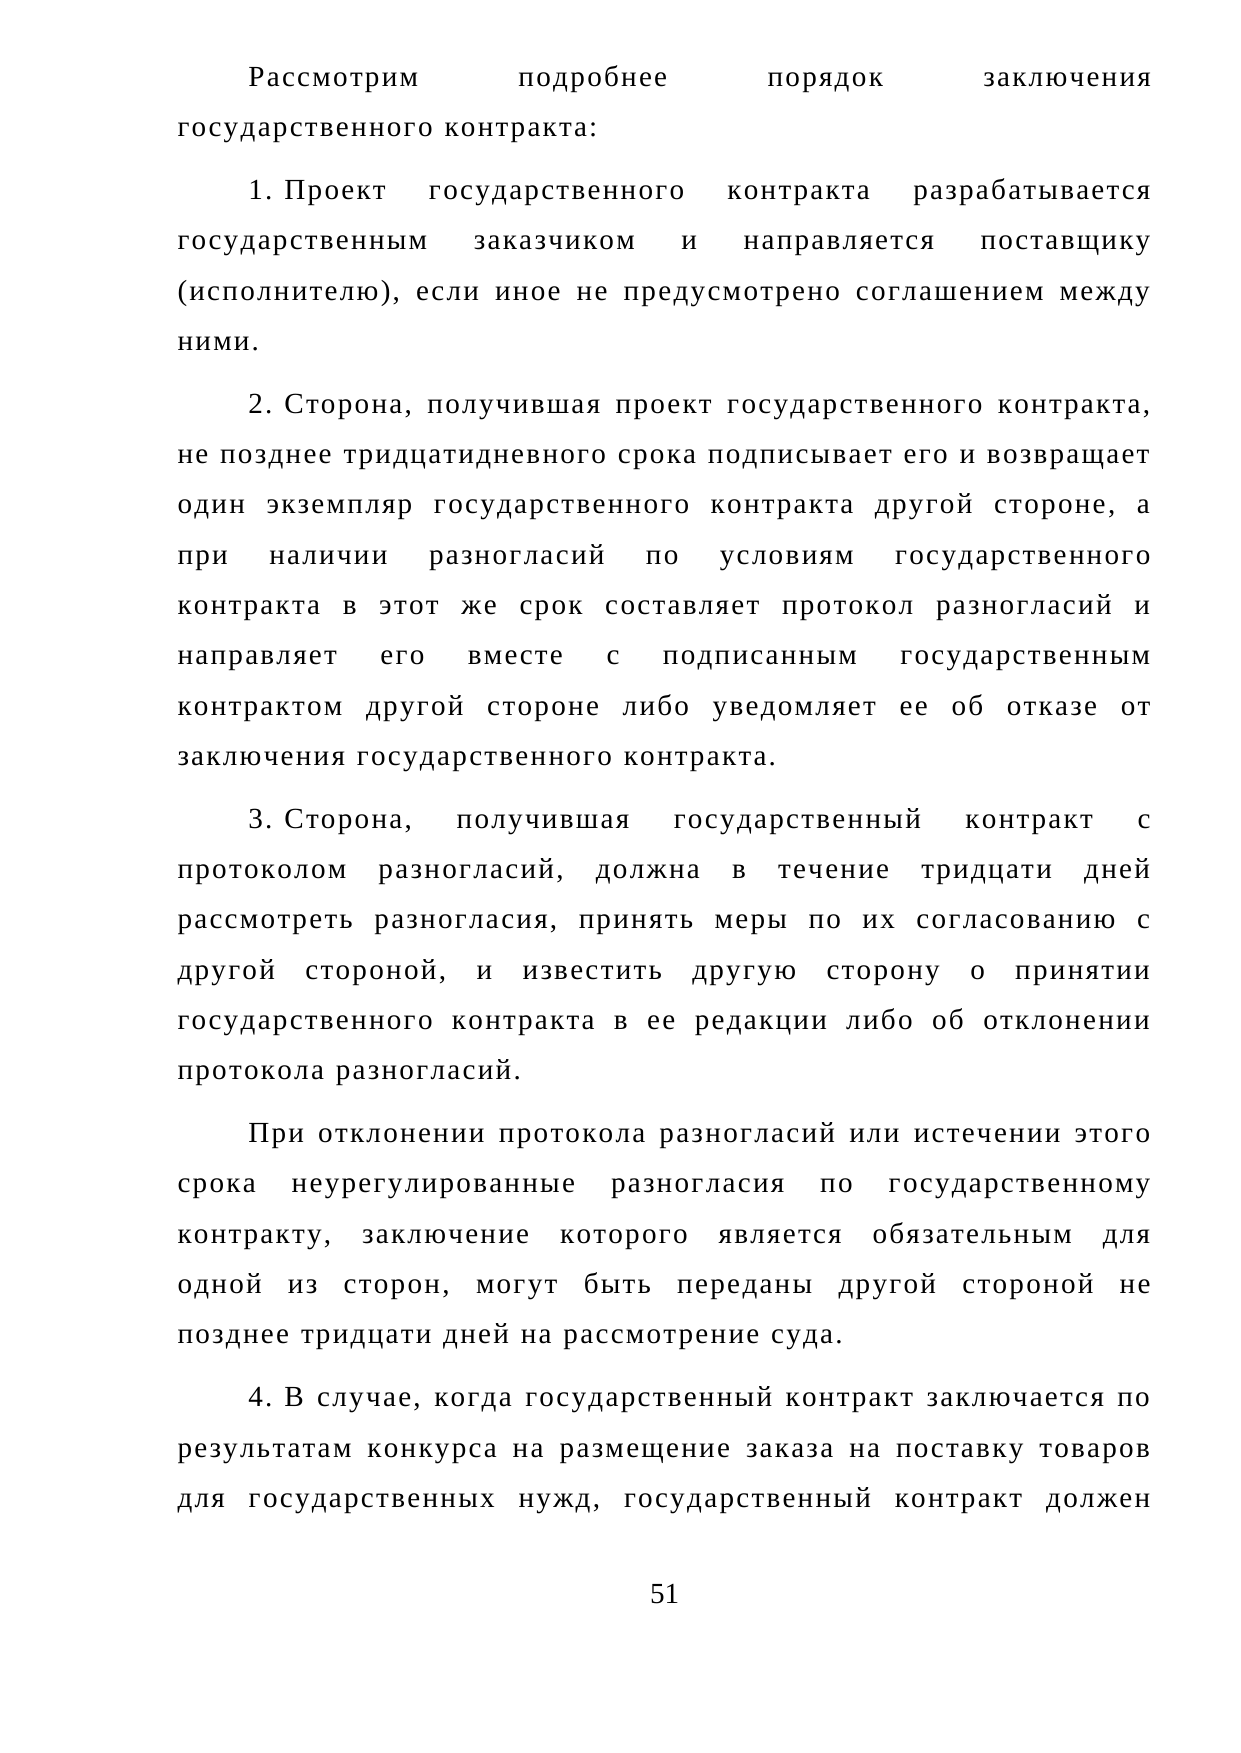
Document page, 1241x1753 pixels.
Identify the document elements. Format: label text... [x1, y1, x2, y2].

text При отклонении протокола разногласий или истечении этого срока неурегулированные разногласия по государственному контракту, заключение которого является обязательным для одной из сторон, могут быть переданы другой стороной не позднее тридцати дней на рассмотрение суда. [177, 1115, 1152, 1350]
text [177, 1379, 1152, 1513]
text 2. Сторона, получившая проект государственного контракта, не позднее тридцатидневного срока подписывает его и возвращает один экземпляр государственного контракта другой стороне, а при наличии разногласий по условиям государственного контракта в этот же срок составляет протокол разногласий и направляет его вместе с подписанным государственным контрактом другой стороне либо уведомляет ее об отказе от заключения государственного контракта. [177, 386, 1152, 772]
text 1. Проект государственного контракта разрабатывается государственным заказчиком и направляется поставщику (исполнителю), если иное не предусмотрено соглашением между ними. [177, 172, 1152, 357]
text Рассмотрим подробнее порядок заключения государственного контракта: [177, 59, 1152, 143]
text 3. Сторона, получившая государственный контракт с протоколом разногласий, должна в течение тридцати дней рассмотреть разногласия, принять меры по их согласованию с другой стороной, и известить другую сторону о принятии государственного контракта в ее редакции либо об отклонении протокола разногласий. [177, 801, 1152, 1086]
